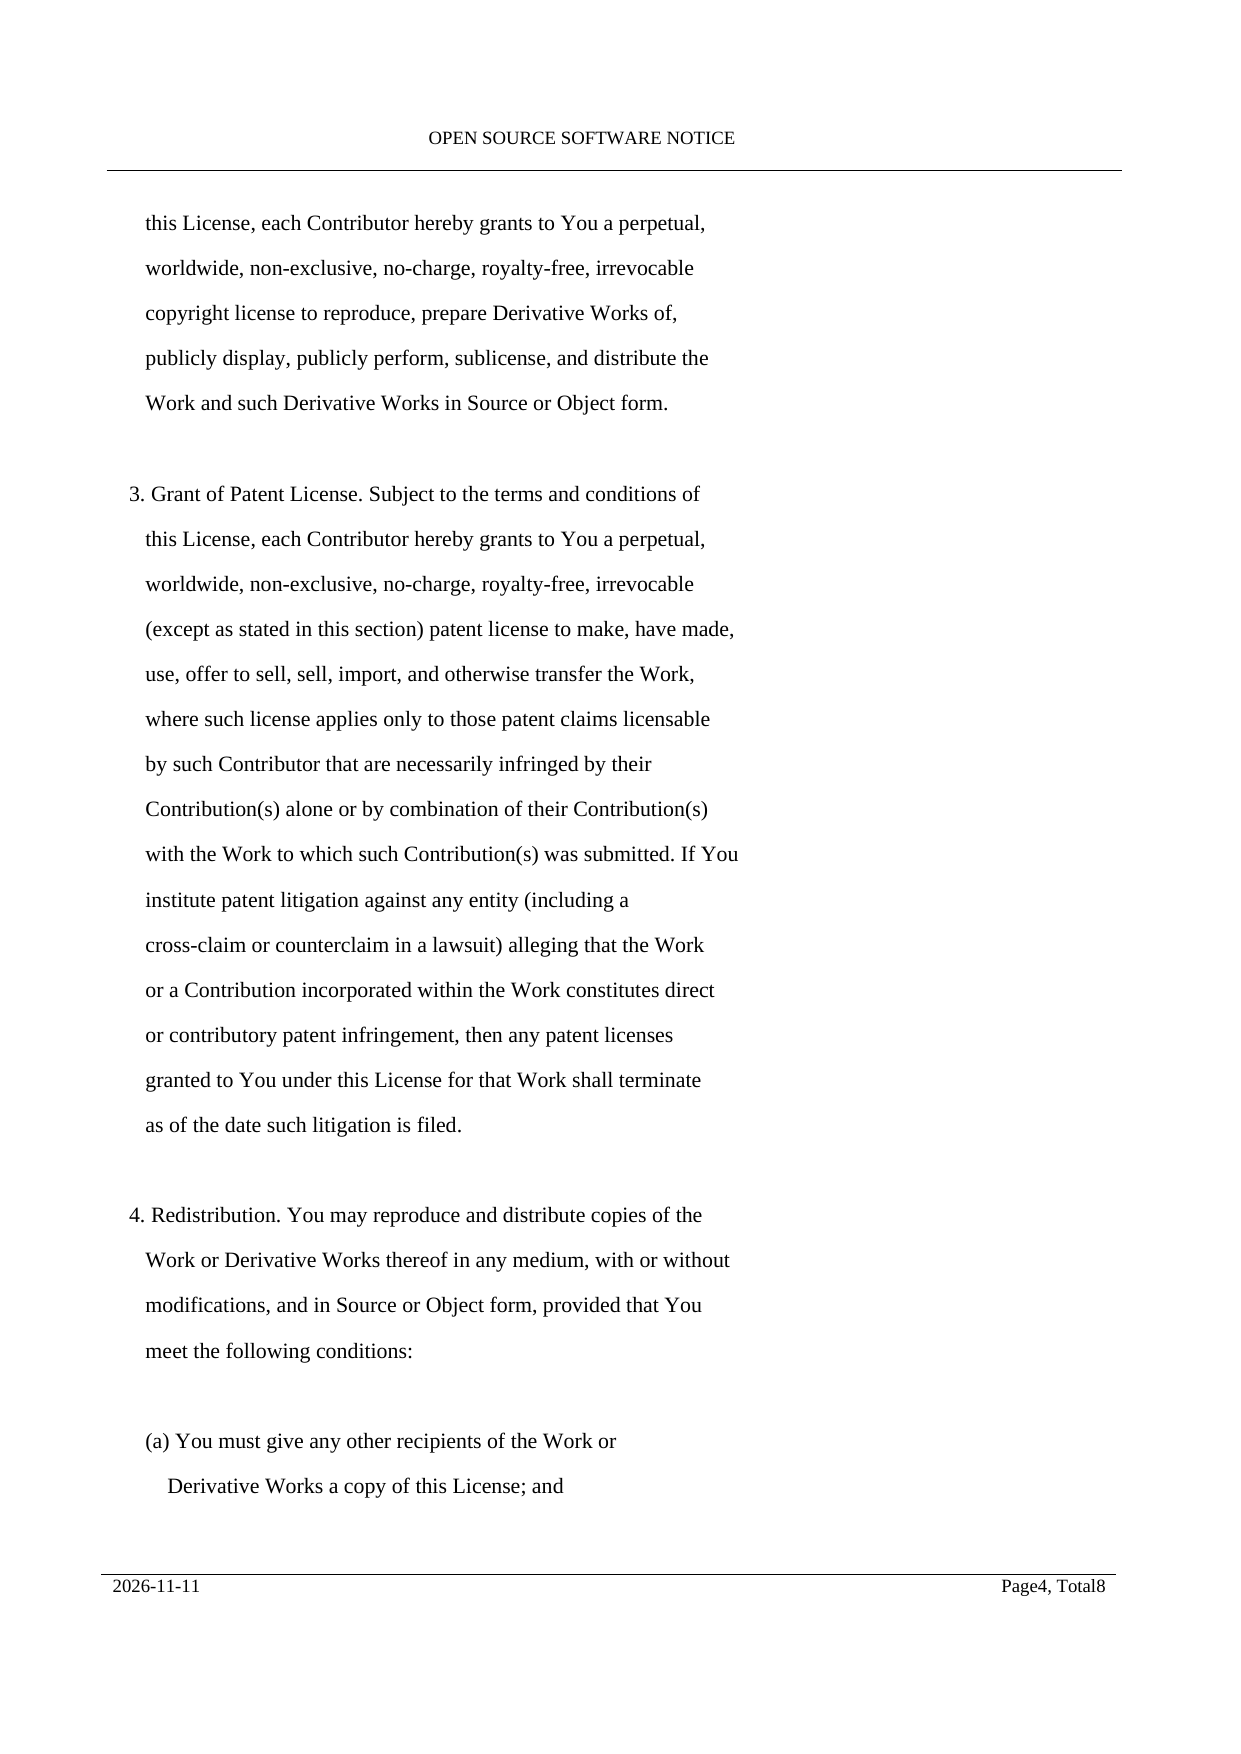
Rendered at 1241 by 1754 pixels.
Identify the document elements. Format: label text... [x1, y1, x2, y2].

text or contributory patent infringement, then any patent licenses [112, 1018, 1128, 1051]
text or a Contribution incorporated within the Work constitutes direct [112, 973, 1128, 1006]
text (a) You must give any other recipients of the Work or [112, 1424, 1128, 1457]
text as of the date such litigation is filed. [112, 1108, 1128, 1141]
text meet the following conditions: [112, 1334, 1128, 1366]
text where such license applies only to those patent claims licensable [112, 702, 1128, 735]
text this License, each Contributor hereby grants to You a perpetual, [112, 206, 1128, 239]
text with the Work to which such Contribution(s) was submitted. If You [112, 838, 1128, 870]
text Derivative Works a copy of this License; and [112, 1469, 1128, 1502]
text copyright license to reproduce, prepare Derivative Works of, [112, 297, 1128, 329]
text worldwide, non-exclusive, no-charge, royalty-free, irrevocable [112, 567, 1128, 600]
text Contribution(s) alone or by combination of their Contribution(s) [112, 793, 1128, 825]
text Work or Derivative Works thereof in any medium, with or without [112, 1244, 1128, 1276]
text modifications, and in Source or Object form, provided that You [112, 1289, 1128, 1321]
text publicly display, publicly perform, sublicense, and distribute the [112, 342, 1128, 374]
text institute patent litigation against any entity (including a [112, 883, 1128, 915]
text Work and such Derivative Works in Source or Object form. [112, 387, 1128, 419]
text 4. Redistribution. You may reproduce and distribute copies of the [112, 1199, 1128, 1231]
text this License, each Contributor hereby grants to You a perpetual, [112, 522, 1128, 554]
text use, offer to sell, sell, import, and otherwise transfer the Work, [112, 657, 1128, 690]
text by such Contributor that are necessarily infringed by their [112, 748, 1128, 780]
text 3. Grant of Patent License. Subject to the terms and conditions of [112, 477, 1128, 509]
text worldwide, non-exclusive, no-charge, royalty-free, irrevocable [112, 251, 1128, 284]
text cross-claim or counterclaim in a lawsuit) alleging that the Work [112, 928, 1128, 961]
text granted to You under this License for that Work shall terminate [112, 1063, 1128, 1096]
text (except as stated in this section) patent license to make, have made, [112, 612, 1128, 645]
